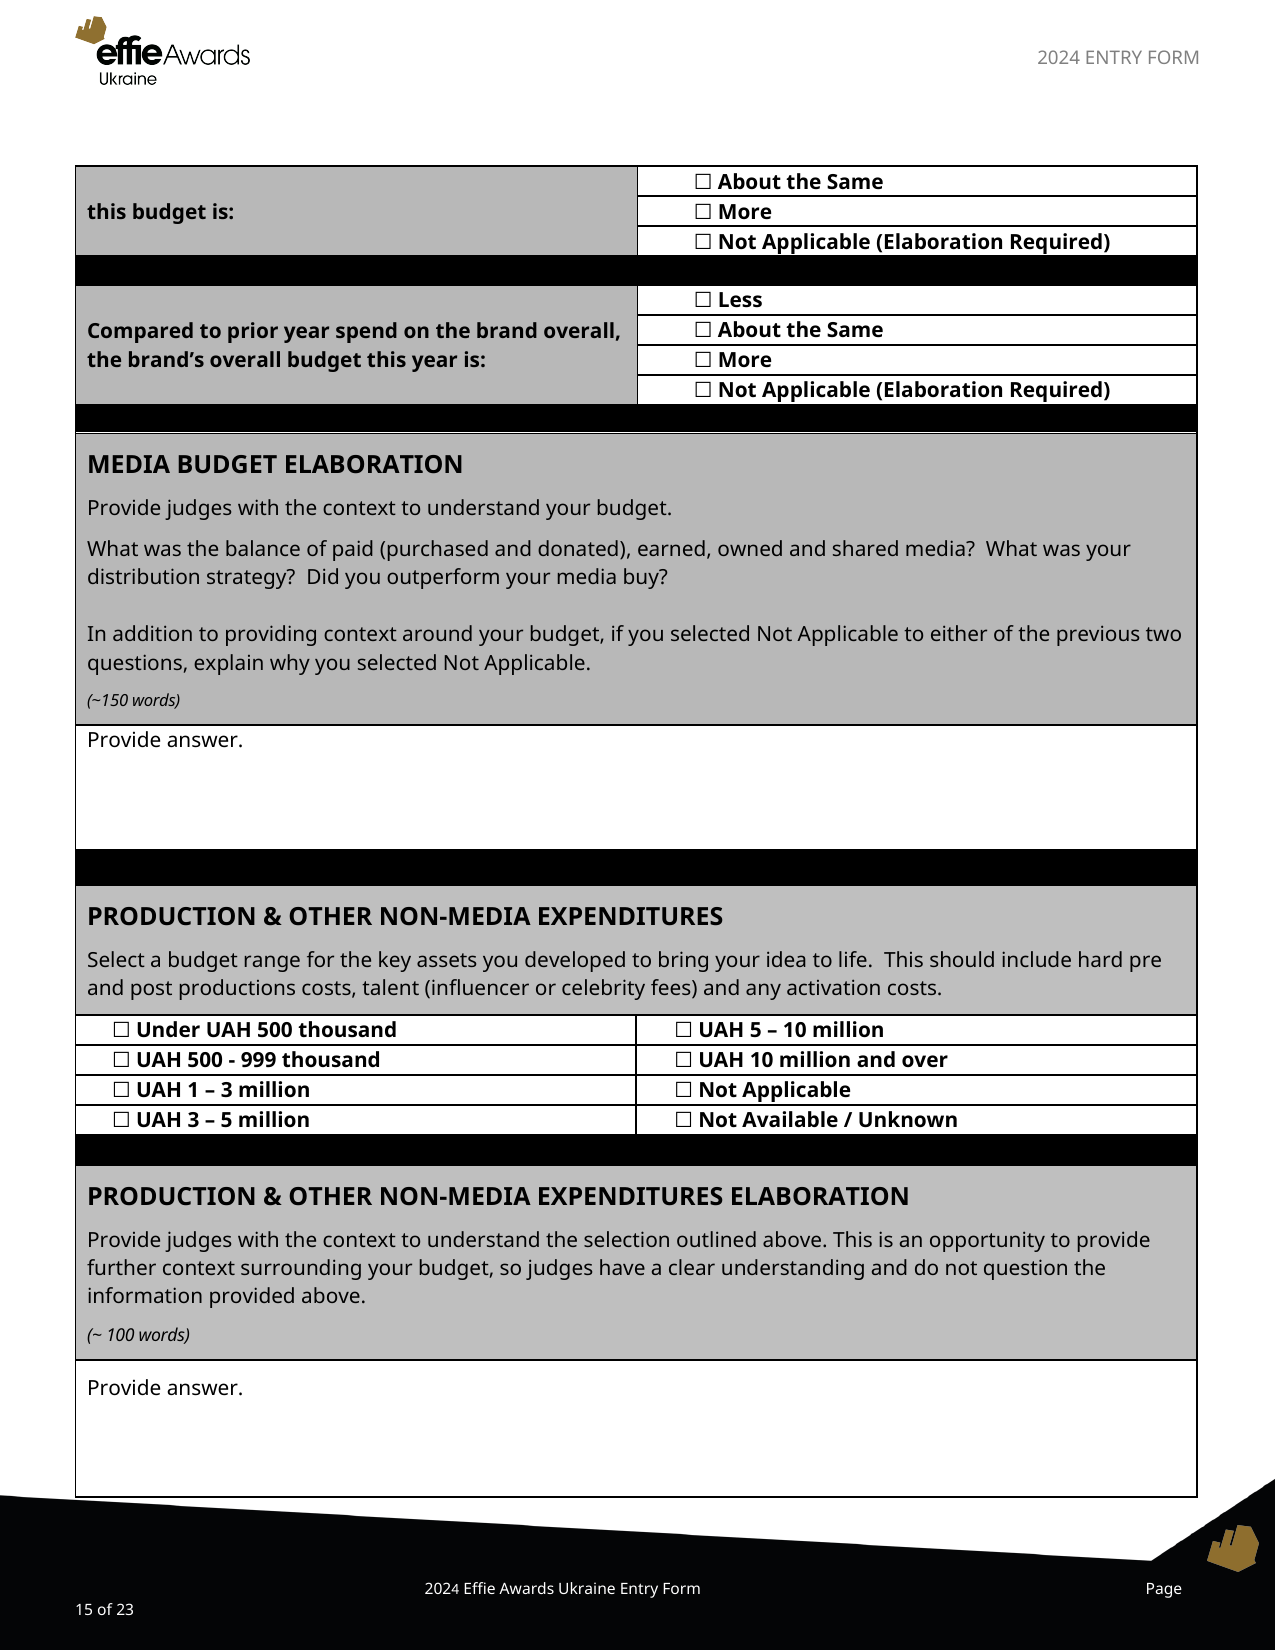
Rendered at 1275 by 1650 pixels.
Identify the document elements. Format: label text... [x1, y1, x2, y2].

table_cell UAH 500 - 999 thousand [76, 1046, 635, 1074]
table_cell [76, 850, 1196, 884]
table_cell UAH 3 – 5 million [76, 1106, 635, 1134]
table_cell About the Same [638, 167, 1196, 195]
table_cell [76, 1136, 1196, 1164]
table_cell Provide answer. [76, 1361, 1196, 1496]
table_cell More [638, 346, 1196, 374]
table_cell Not Available / Unknown [637, 1106, 1196, 1134]
table_cell UAH 5 – 10 million [637, 1016, 1196, 1044]
table_cell PRODUCTION & OTHER NON-MEDIA EXPENDITURES ELABORATION Provide judges with the context to understand the selection outlined above. This is an opportunity to provide further context surrounding your budget, so judges have a clear understanding and do not question the information provided above. (~ 100 words) [76, 1166, 1196, 1359]
table_cell About the Same [638, 316, 1196, 344]
table_cell Under UAH 500 thousand [76, 1016, 635, 1044]
table_cell Compared to prior year spend on the brand overall, the brand’s overall budget this year is: [76, 286, 637, 404]
table_cell More [638, 197, 1196, 225]
table_cell [76, 406, 1196, 432]
table_cell UAH 1 – 3 million [76, 1076, 635, 1104]
table_cell MEDIA BUDGET ELABORATION Provide judges with the context to understand your budget. What was the balance of paid (purchased and donated), earned, owned and shared media? What was your distribution strategy? Did you outperform your media buy? In addition to providing context around your budget, if you selected Not Applicable to either of the previous two questions, explain why you selected Not Applicable. (~150 words) [76, 434, 1196, 724]
table_cell PRODUCTION & OTHER NON-MEDIA EXPENDITURES Select a budget range for the key assets you developed to bring your idea to life. This should include hard pre and post productions costs, talent (influencer or celebrity fees) and any activation costs. [76, 886, 1196, 1014]
table_cell Not Applicable (Elaboration Required) [638, 227, 1196, 255]
table_cell Provide answer. [76, 726, 1196, 848]
table_cell [76, 257, 1196, 284]
table_cell Not Applicable (Elaboration Required) [638, 376, 1196, 404]
picture [0, 1477, 1275, 1650]
picture [75, 16, 250, 85]
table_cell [76, 167, 637, 255]
table_cell UAH 10 million and over [637, 1046, 1196, 1074]
table_cell Less [638, 286, 1196, 314]
table_cell Not Applicable [637, 1076, 1196, 1104]
